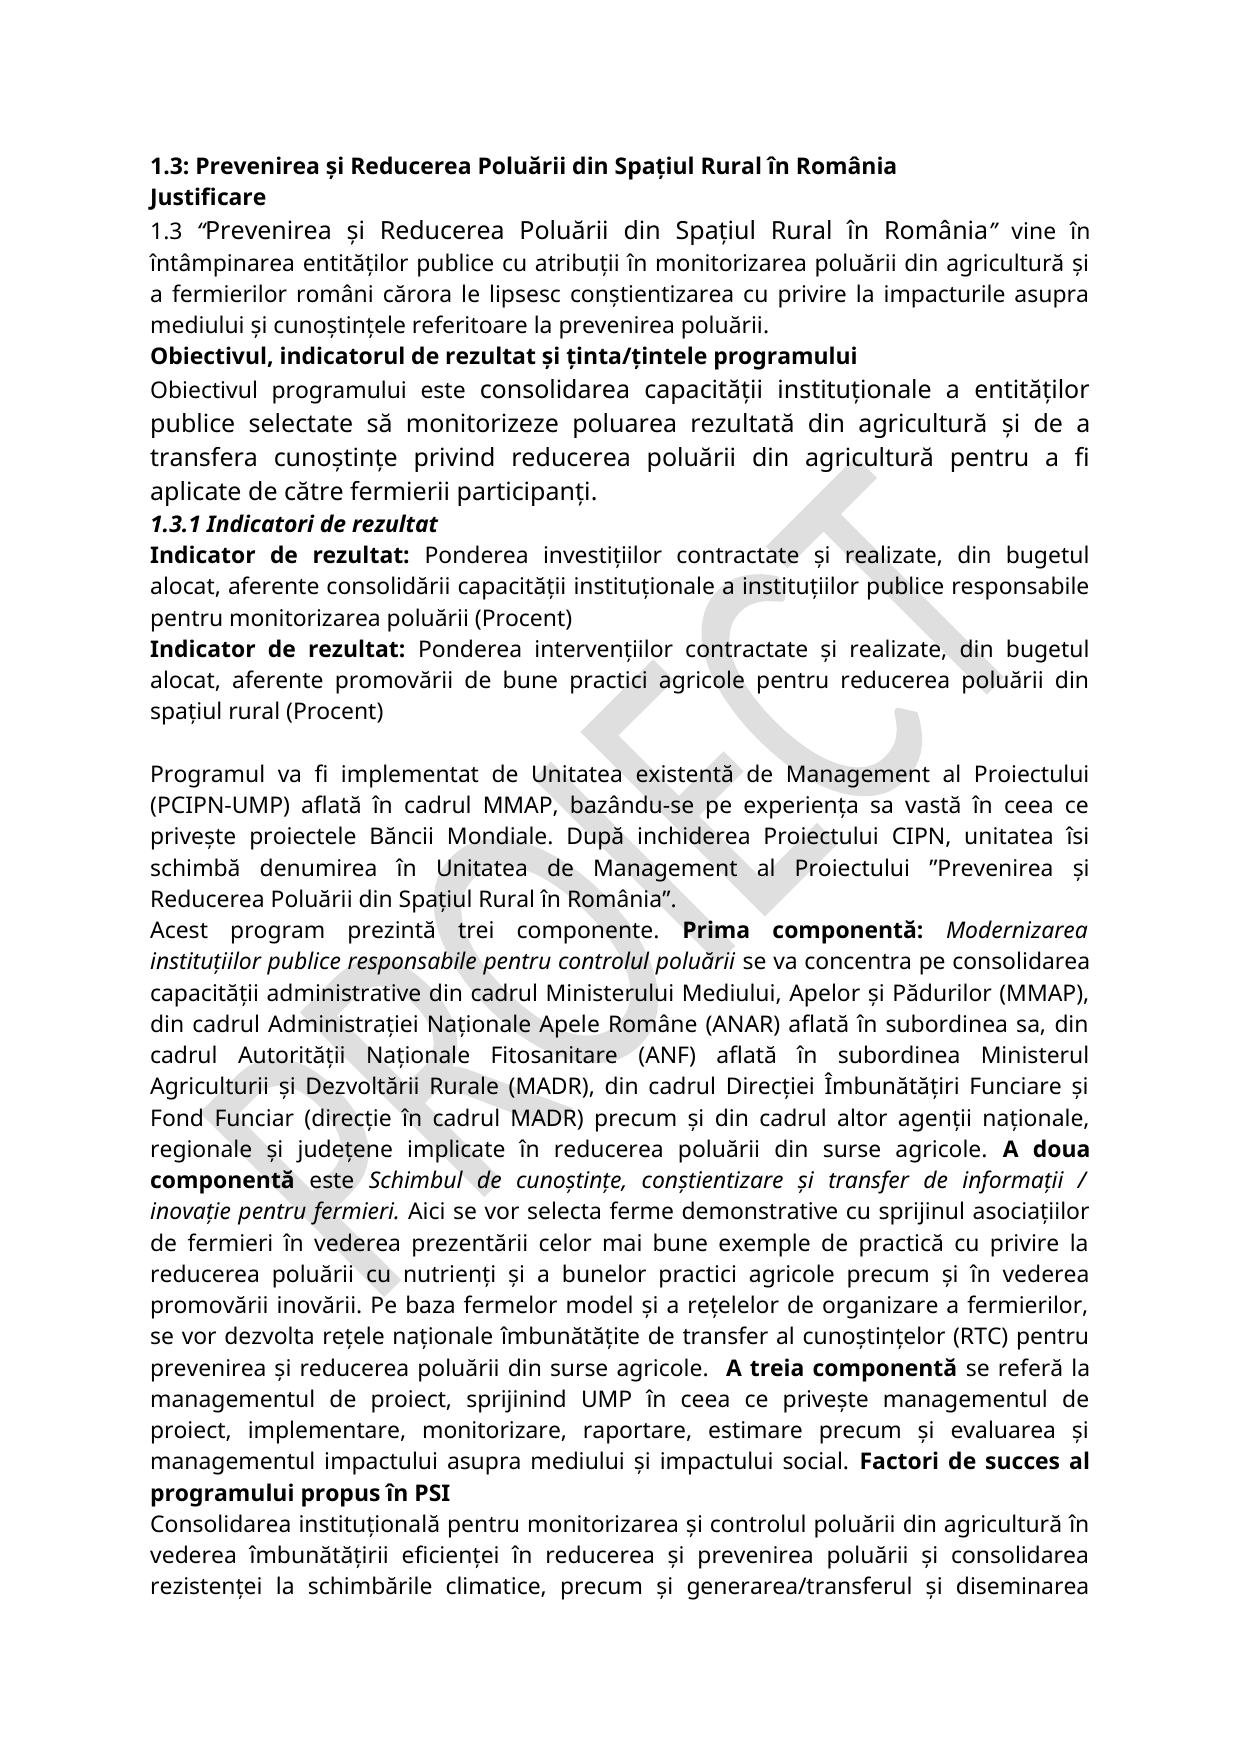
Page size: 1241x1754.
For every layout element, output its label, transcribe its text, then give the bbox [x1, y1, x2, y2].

text Justificare [150, 181, 1090, 212]
text Obiectivul programului este consolidarea capacității instituționale a entităților publice selectate să monitorizeze poluarea rezultată din agricultură și de a transfera cunoștințe privind reducerea poluării din agricultură pentru a fi aplicate de către fermierii participanți. [150, 372, 1090, 508]
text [150, 1508, 1090, 1602]
text Indicator de rezultat: Ponderea intervențiilor contractate și realizate, din bugetul alocat, aferente promovării de bune practici agricole pentru reducerea poluării din spațiul rural (Procent) [150, 633, 1090, 727]
text Indicator de rezultat: Ponderea investițiilor contractate și realizate, din bugetul alocat, aferente consolidării capacității instituționale a instituțiilor publice responsabile pentru monitorizarea poluării (Procent) [150, 539, 1090, 633]
text 1.3.1 Indicatori de rezultat [150, 508, 1090, 539]
text Obiectivul, indicatorul de rezultat și ținta/țintele programului [150, 340, 1090, 372]
text Programul va fi implementat de Unitatea existentă de Management al Proiectului (PCIPN-UMP) aflată în cadrul MMAP, bazându-se pe experiența sa vastă în ceea ce privește proiectele Băncii Mondiale. După inchiderea Proiectului CIPN, unitatea îsi schimbă denumirea în Unitatea de Management al Proiectului ”Prevenirea și Reducerea Poluării din Spațiul Rural în România”. [150, 758, 1090, 914]
text 1.3: Prevenirea și Reducerea Poluării din Spațiul Rural în România [150, 150, 1090, 181]
text Acest program prezintă trei componente. Prima componentă: Modernizarea instituțiilor publice responsabile pentru controlul poluării se va concentra pe consolidarea capacității administrative din cadrul Ministerului Mediului, Apelor și Pădurilor (MMAP), din cadrul Administrației Naționale Apele Române (ANAR) aflată în subordinea sa, din cadrul Autorității Naționale Fitosanitare (ANF) aflată în subordinea Ministerul Agriculturii și Dezvoltării Rurale (MADR), din cadrul Direcției Îmbunătățiri Funciare și Fond Funciar (direcție în cadrul MADR) precum și din cadrul altor agenții naționale, regionale și județene implicate în reducerea poluării din surse agricole. A doua componentă este Schimbul de cunoștințe, conștientizare și transfer de informații / inovație pentru fermieri. Aici se vor selecta ferme demonstrative cu sprijinul asociațiilor de fermieri în vederea prezentării celor mai bune exemple de practică cu privire la reducerea poluării cu nutrienți și a bunelor practici agricole precum și în vederea promovării inovării. Pe baza fermelor model și a rețelelor de organizare a fermierilor, se vor dezvolta rețele naționale îmbunătățite de transfer al cunoștințelor (RTC) pentru prevenirea și reducerea poluării din surse agricole. A treia componentă se referă la managementul de proiect, sprijinind UMP în ceea ce privește managementul de proiect, implementare, monitorizare, raportare, estimare precum și evaluarea și managementul impactului asupra mediului și impactului social. Factori de succes al programului propus în PSI [150, 914, 1090, 1508]
text 1.3 “Prevenirea și Reducerea Poluării din Spațiul Rural în România” vine în întâmpinarea entităților publice cu atribuții în monitorizarea poluării din agricultură și a fermierilor români cărora le lipsesc conștientizarea cu privire la impacturile asupra mediului și cunoștințele referitoare la prevenirea poluării. [150, 212, 1090, 340]
